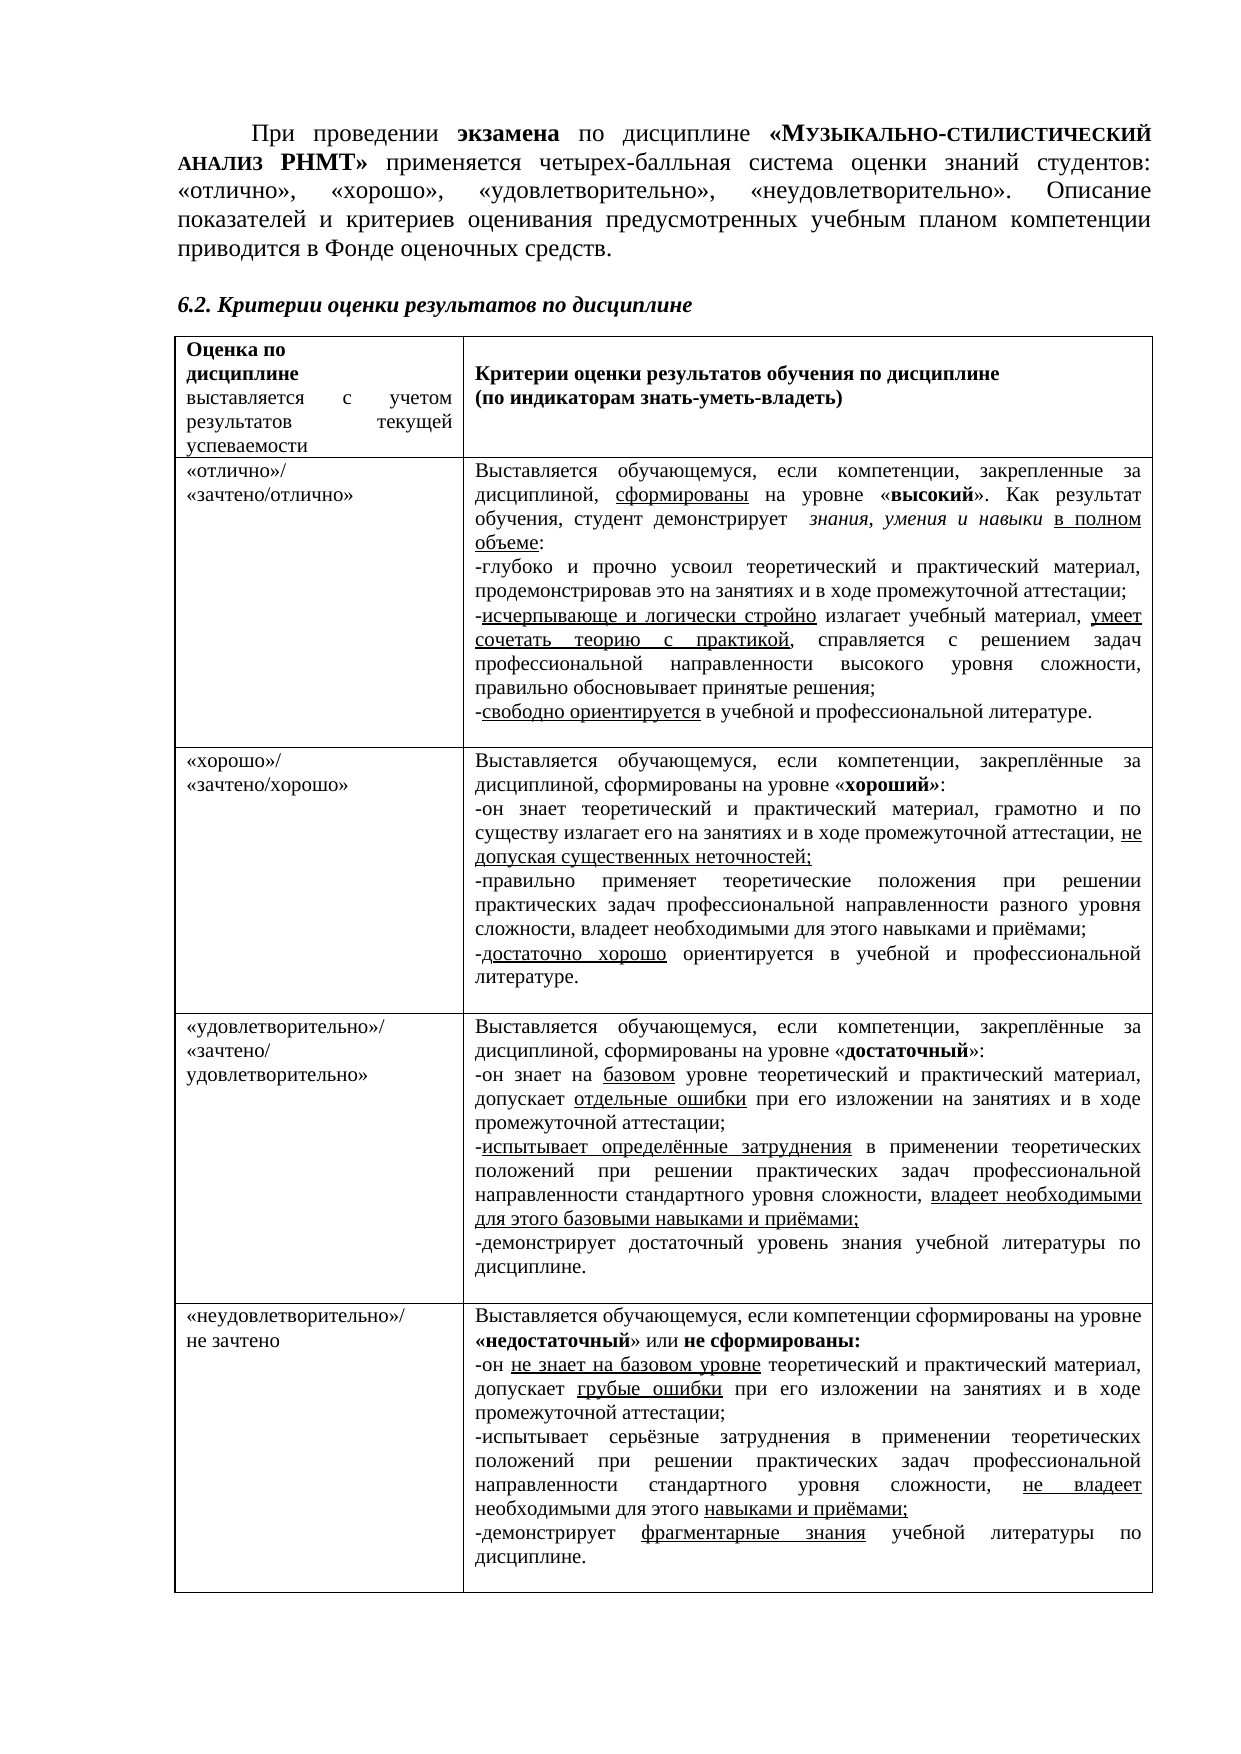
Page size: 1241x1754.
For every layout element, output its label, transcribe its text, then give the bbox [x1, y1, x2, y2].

text При проведении экзамена по дисциплине «Музыкально-стилистический анализ РНМТ» применяется четырех-балльная система оценки знаний студентов: «отлично», «хорошо», «удовлетворительно», «неудовлетворительно». Описание показателей и критериев оценивания предусмотренных учебным планом компетенции приводится в Фонде оценочных средств. [177, 118, 1152, 262]
table_cell «неудовлетворительно»/ не зачтено [176, 1304, 463, 1592]
table_cell Выставляется обучающемуся, если компетенции, закреплённые за дисциплиной, сформированы на уровне «достаточный»: -он знает на базовом уровне теоретический и практический материал, допускает отдельные ошибки при его изложении на занятиях и в ходе промежуточной аттестации; -испытывает определённые затруднения в применении теоретических положений при решении практических задач профессиональной направленности стандартного уровня сложности, владеет необходимыми для этого базовыми навыками и приёмами; -демонстрирует достаточный уровень знания учебной литературы по дисциплине. [464, 1014, 1152, 1302]
table_header Оценка по дисциплине выставляется с учетом результатов текущей успеваемости [176, 337, 463, 457]
table_cell «отлично»/ «зачтено/отлично» [176, 458, 463, 747]
text 6.2. Критерии оценки результатов по дисциплине [177, 291, 1152, 317]
table_cell «хорошо»/ «зачтено/хорошо» [176, 748, 463, 1013]
table_cell Выставляется обучающемуся, если компетенции, закреплённые за дисциплиной, сформированы на уровне «хороший»: -он знает теоретический и практический материал, грамотно и по существу излагает его на занятиях и в ходе промежуточной аттестации, не допуская существенных неточностей; -правильно применяет теоретические положения при решении практических задач профессиональной направленности разного уровня сложности, владеет необходимыми для этого навыками и приёмами; -достаточно хорошо ориентируется в учебной и профессиональной литературе. [464, 748, 1152, 1013]
table_header Критерии оценки результатов обучения по дисциплине (по индикаторам знать-уметь-владеть) [464, 337, 1152, 457]
table_cell Выставляется обучающемуся, если компетенции сформированы на уровне «недостаточный» или не сформированы: -он не знает на базовом уровне теоретический и практический материал, допускает грубые ошибки при его изложении на занятиях и в ходе промежуточной аттестации; -испытывает серьёзные затруднения в применении теоретических положений при решении практических задач профессиональной направленности стандартного уровня сложности, не владеет необходимыми для этого навыками и приёмами; -демонстрирует фрагментарные знания учебной литературы по дисциплине. [464, 1304, 1152, 1592]
table_cell Выставляется обучающемуся, если компетенции, закрепленные за дисциплиной, сформированы на уровне «высокий». Как результат обучения, студент демонстрирует знания, умения и навыки в полном объеме: -глубоко и прочно усвоил теоретический и практический материал, продемонстрировав это на занятиях и в ходе промежуточной аттестации; -исчерпывающе и логически стройно излагает учебный материал, умеет сочетать теорию с практикой, справляется с решением задач профессиональной направленности высокого уровня сложности, правильно обосновывает принятые решения; -свободно ориентируется в учебной и профессиональной литературе. [464, 458, 1152, 747]
table_cell «удовлетворительно»/ «зачтено/удовлетворительно» [176, 1014, 463, 1302]
